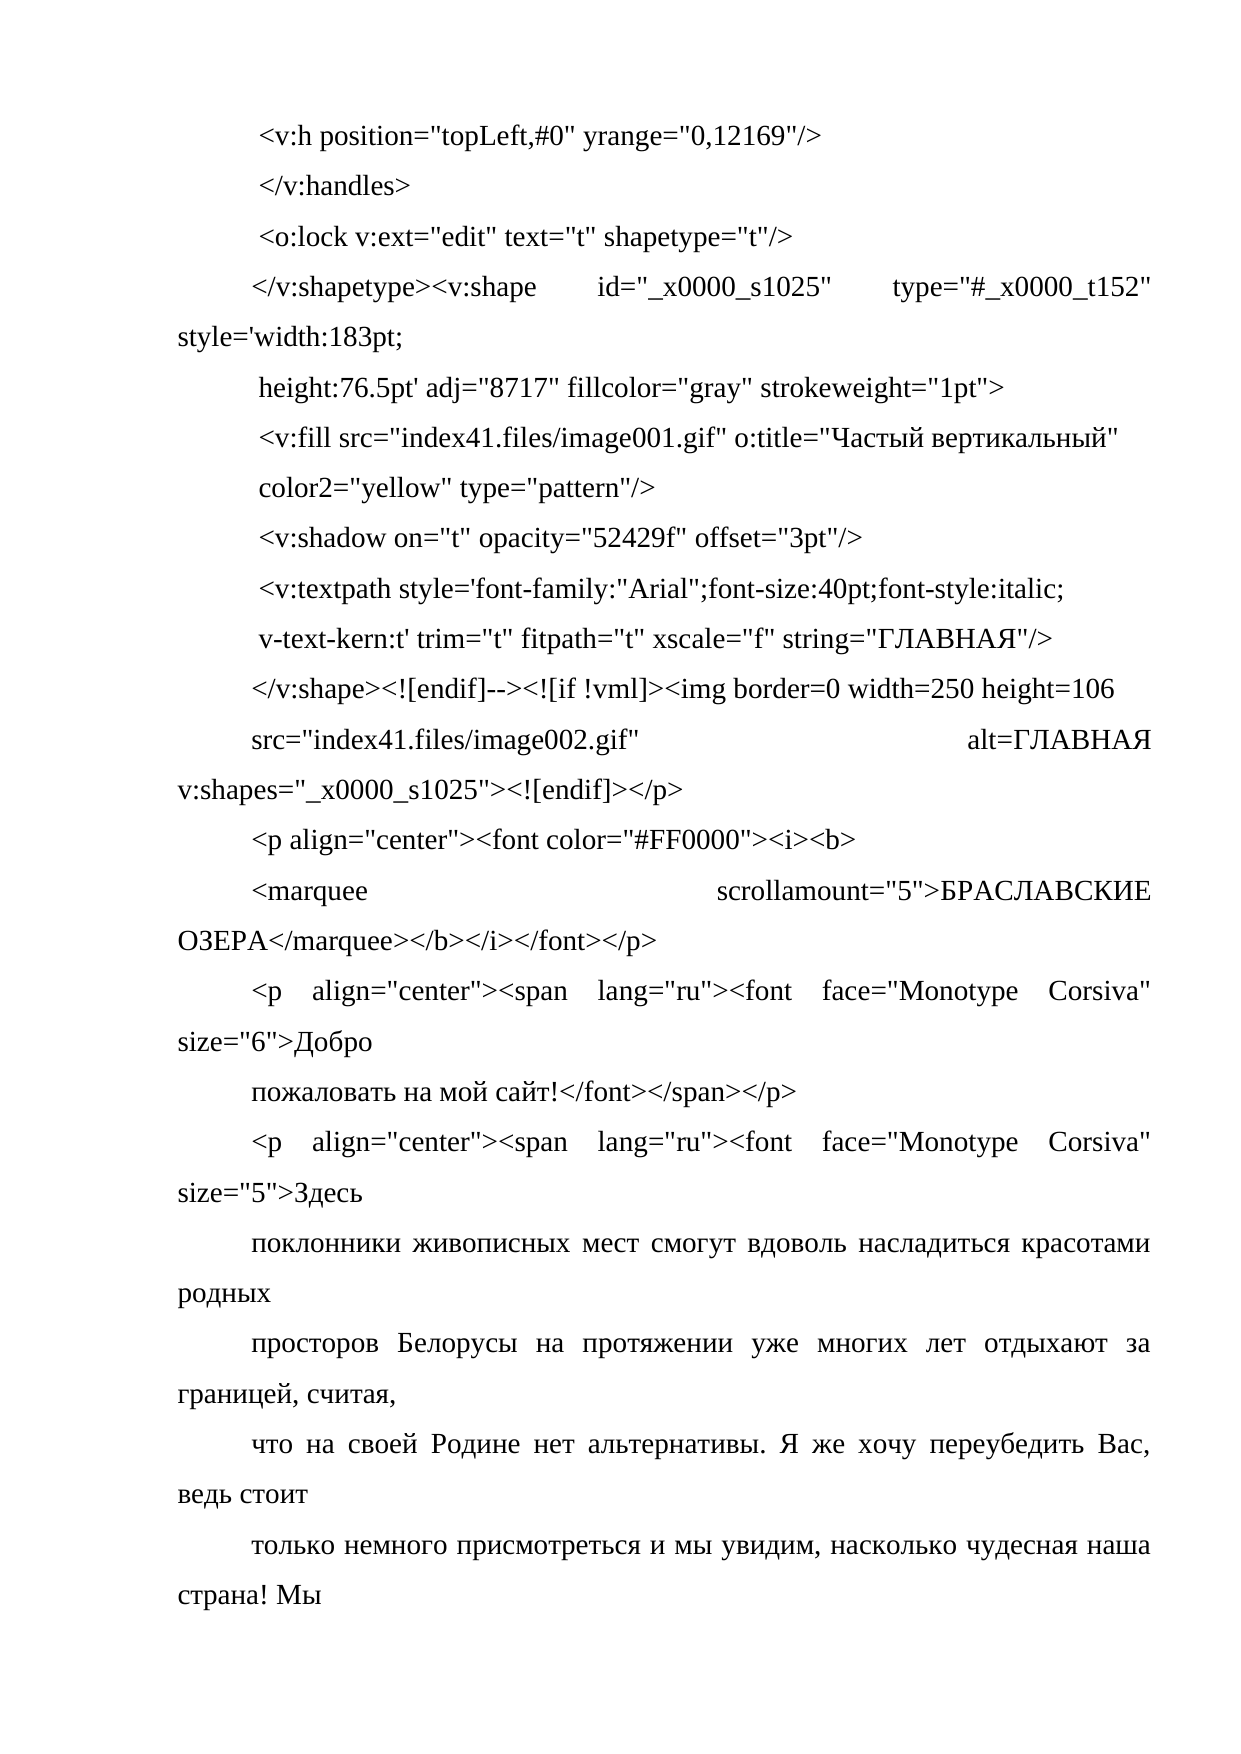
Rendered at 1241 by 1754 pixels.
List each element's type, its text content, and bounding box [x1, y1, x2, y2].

text <v:shadow on="t" opacity="52429f" offset="3pt"/> [177, 521, 1152, 554]
text <o:lock v:ext="edit" text="t" shapetype="t"/> [177, 219, 1152, 252]
text просторов Белорусы на протяжении уже многих лет отдыхают за границей, считая, [177, 1326, 1152, 1409]
text </v:shapetype><v:shape id="_x0000_s1025" type="#_x0000_t152" style='width:183pt; [177, 269, 1152, 353]
text <v:textpath style='font-family:"Arial";font-size:40pt;font-style:italic; [177, 571, 1152, 604]
text </v:shape><![endif]--><![if !vml]><img border=0 width=250 height=106 [177, 672, 1152, 705]
text <p align="center"><span lang="ru"><font face="Monotype Corsiva" size="6">Добро [177, 973, 1152, 1057]
text src="index41.files/image002.gif" alt=ГЛАВНАЯ v:shapes="_x0000_s1025"><![endif]></p> [177, 722, 1152, 806]
text <p align="center"><span lang="ru"><font face="Monotype Corsiva" size="5">Здесь [177, 1124, 1152, 1208]
text <marquee scrollamount="5">БРАСЛАВСКИЕ ОЗЕРА</marquee></b></i></font></p> [177, 873, 1152, 957]
text </v:handles> [177, 168, 1152, 202]
text height:76.5pt' adj="8717" fillcolor="gray" strokeweight="1pt"> [177, 370, 1152, 403]
text поклонники живописных мест смогут вдоволь насладиться красотами родных [177, 1225, 1152, 1309]
text что на своей Родине нет альтернативы. Я же хочу переубедить Вас, ведь стоит [177, 1426, 1152, 1510]
text пожаловать на мой сайт!</font></span></p> [177, 1074, 1152, 1108]
text <v:fill src="index41.files/image001.gif" o:title="Частый вертикальный" [177, 420, 1152, 453]
text color2="yellow" type="pattern"/> [177, 470, 1152, 504]
text <p align="center"><font color="#FF0000"><i><b> [177, 822, 1152, 856]
text v-text-kern:t' trim="t" fitpath="t" xscale="f" string="ГЛАВНАЯ"/> [177, 621, 1152, 655]
text только немного присмотреться и мы увидим, насколько чудесная наша страна! Мы [177, 1527, 1152, 1611]
text <v:h position="topLeft,#0" yrange="0,12169"/> [177, 118, 1152, 152]
